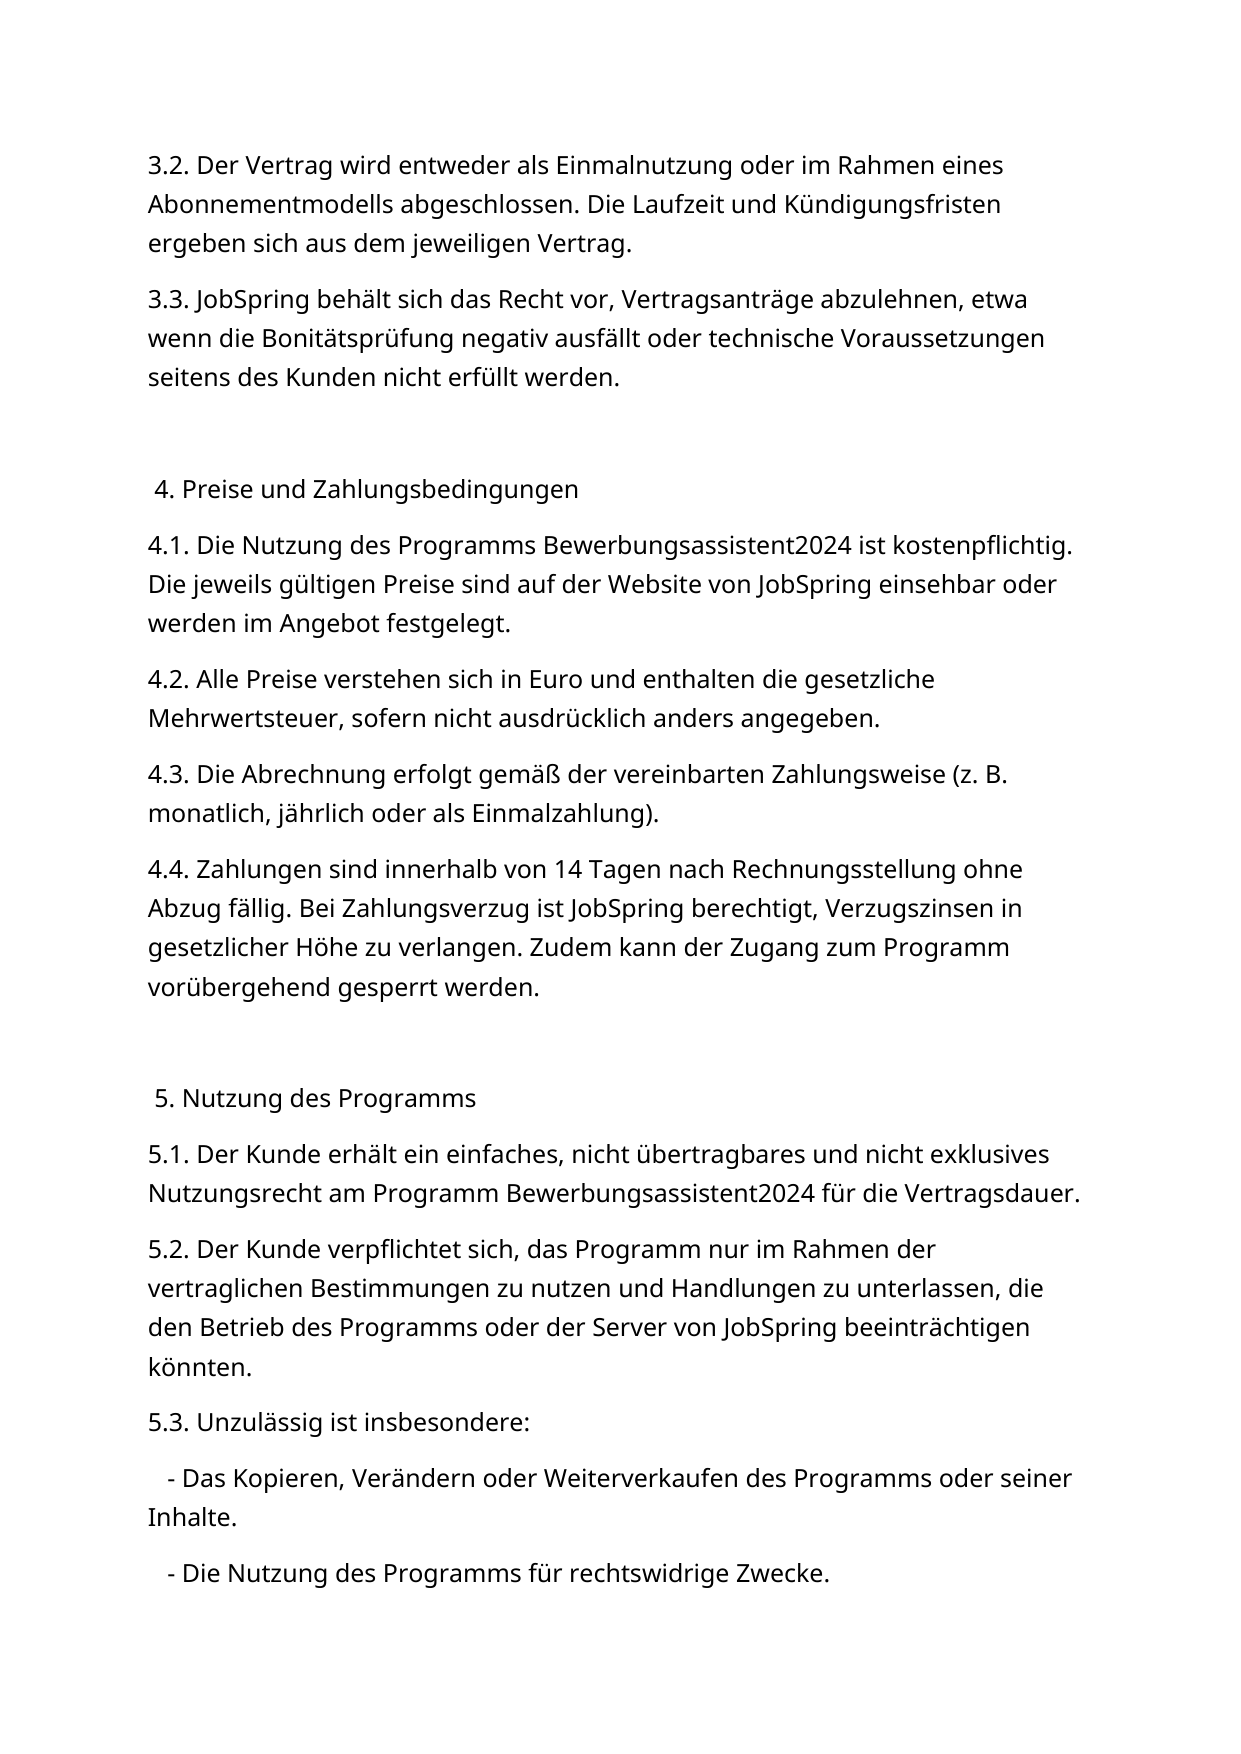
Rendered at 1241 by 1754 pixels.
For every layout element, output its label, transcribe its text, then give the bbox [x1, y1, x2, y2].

text 5.1. Der Kunde erhält ein einfaches, nicht übertragbares und nicht exklusives Nutzungsrecht am Programm Bewerbungsassistent2024 für die Vertragsdauer. [148, 1137, 1093, 1210]
text 5.3. Unzulässig ist insbesondere: [148, 1405, 1093, 1439]
text - Die Nutzung des Programms für rechtswidrige Zwecke. [148, 1556, 1093, 1590]
text 4.4. Zahlungen sind innerhalb von 14 Tagen nach Rechnungsstellung ohne Abzug fällig. Bei Zahlungsverzug ist JobSpring berechtigt, Verzugszinsen in gesetzlicher Höhe zu verlangen. Zudem kann der Zugang zum Programm vorübergehend gesperrt werden. [148, 852, 1093, 1003]
text 3.3. JobSpring behält sich das Recht vor, Vertragsanträge abzulehnen, etwa wenn die Bonitätsprüfung negativ ausfällt oder technische Voraussetzungen seitens des Kunden nicht erfüllt werden. [148, 282, 1093, 394]
text 4.1. Die Nutzung des Programms Bewerbungsassistent2024 ist kostenpflichtig. Die jeweils gültigen Preise sind auf der Website von JobSpring einsehbar oder werden im Angebot festgelegt. [148, 528, 1093, 640]
text 4.3. Die Abrechnung erfolgt gemäß der vereinbarten Zahlungsweise (z. B. monatlich, jährlich oder als Einmalzahlung). [148, 757, 1093, 830]
text 4.2. Alle Preise verstehen sich in Euro und enthalten die gesetzliche Mehrwertsteuer, sofern nicht ausdrücklich anders angegeben. [148, 662, 1093, 735]
text 4. Preise und Zahlungsbedingungen [148, 472, 1093, 506]
text 5. Nutzung des Programms [148, 1081, 1093, 1115]
text 3.2. Der Vertrag wird entweder als Einmalnutzung oder im Rahmen eines Abonnementmodells abgeschlossen. Die Laufzeit und Kündigungsfristen ergeben sich aus dem jeweiligen Vertrag. [148, 148, 1093, 260]
text 5.2. Der Kunde verpflichtet sich, das Programm nur im Rahmen der vertraglichen Bestimmungen zu nutzen und Handlungen zu unterlassen, die den Betrieb des Programms oder der Server von JobSpring beeinträchtigen könnten. [148, 1232, 1093, 1383]
text - Das Kopieren, Verändern oder Weiterverkaufen des Programms oder seiner Inhalte. [148, 1461, 1093, 1534]
